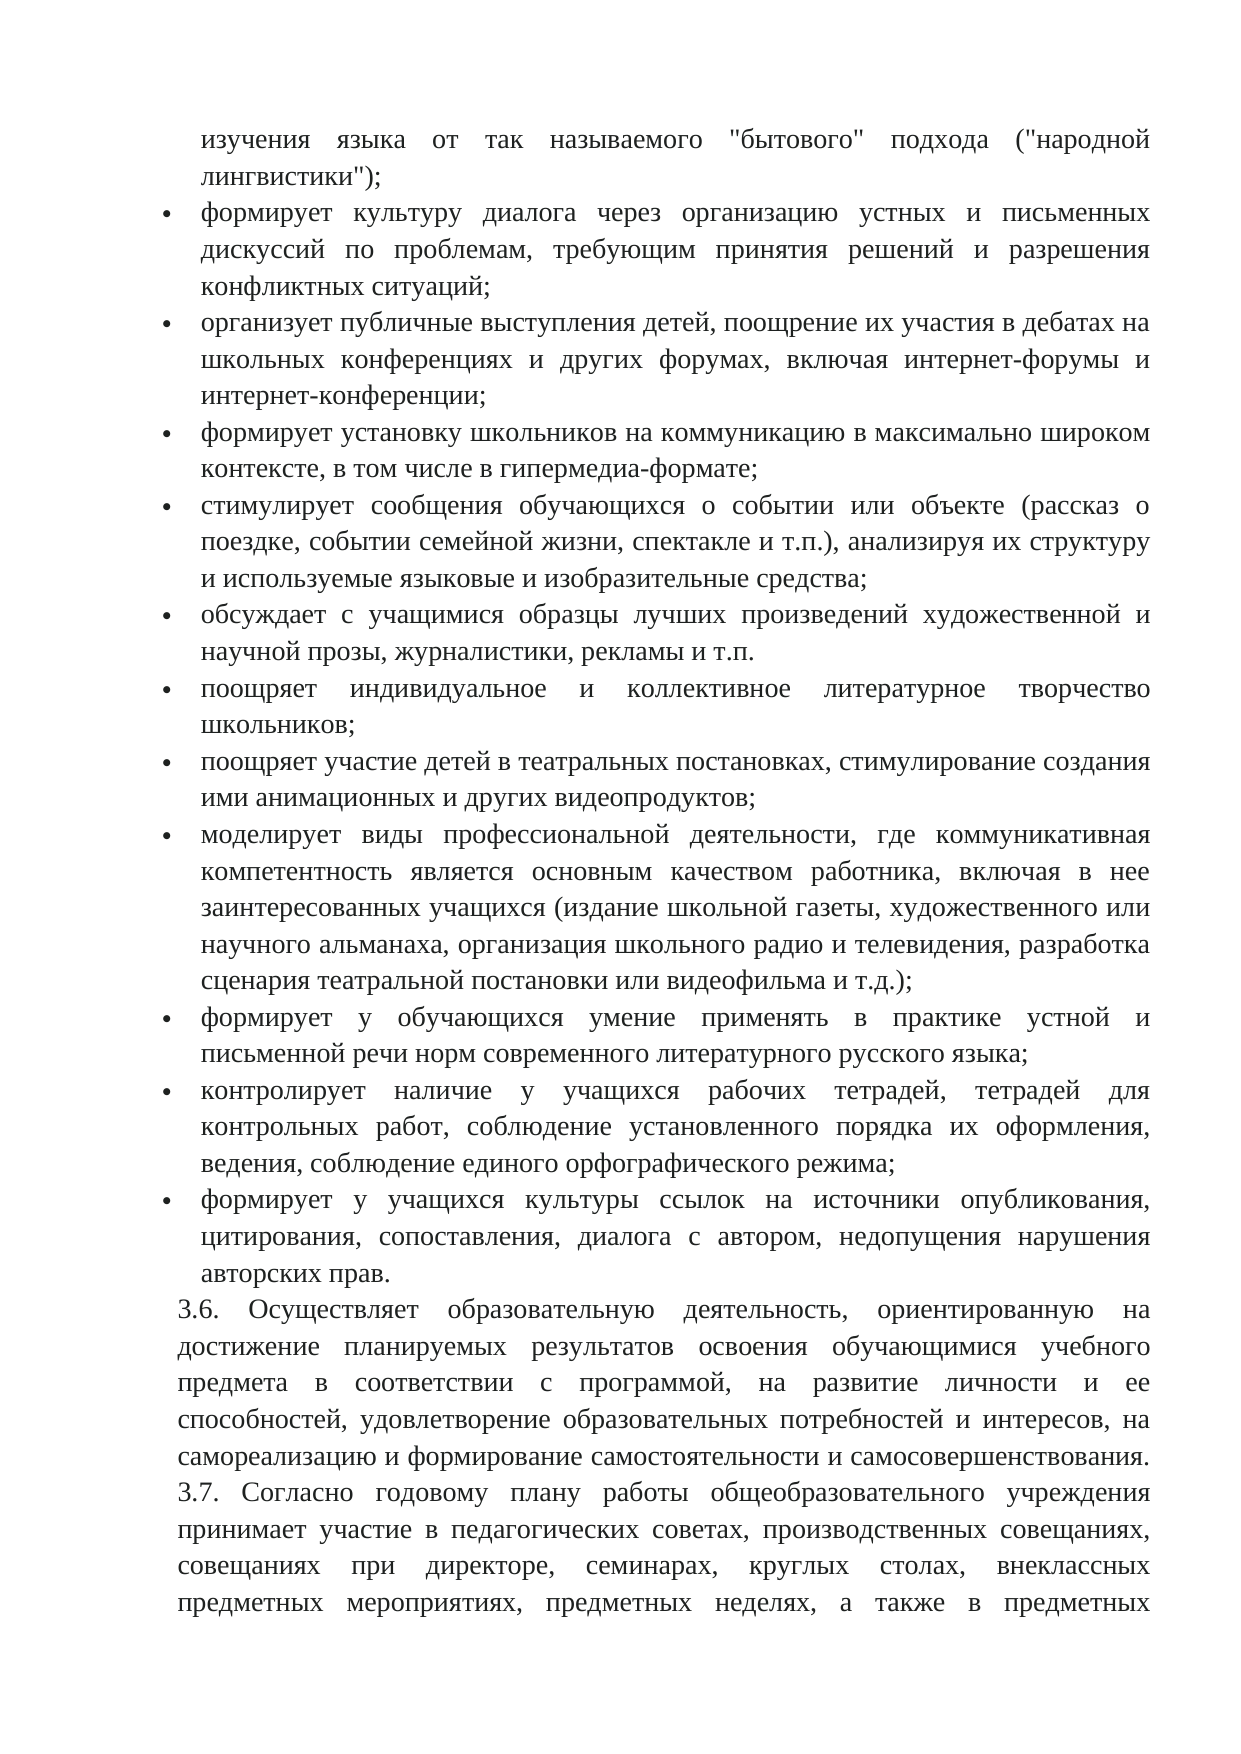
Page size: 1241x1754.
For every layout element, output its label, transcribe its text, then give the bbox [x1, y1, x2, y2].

list формирует культуру диалога через организацию устных и письменных дискуссий по проблемам, требующим принятия решений и разрешения конфликтных ситуаций; [163, 191, 1152, 301]
list формирует у учащихся культуры ссылок на источники опубликования, цитирования, сопоставления, диалога с автором, недопущения нарушения авторских прав. [163, 1178, 1152, 1288]
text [177, 1288, 1152, 1617]
list обсуждает с учащимися образцы лучших произведений художественной и научной прозы, журналистики, рекламы и т.п. [163, 593, 1152, 667]
list формирует у обучающихся умение применять в практике устной и письменной речи норм современного литературного русского языка; [163, 996, 1152, 1069]
list стимулирует сообщения обучающихся о событии или объекте (рассказ о поездке, событии семейной жизни, спектакле и т.п.), анализируя их структуру и используемые языковые и изобразительные средства; [163, 484, 1152, 593]
list формирует установку школьников на коммуникацию в максимально широком контексте, в том числе в гипермедиа-формате; [163, 411, 1152, 484]
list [163, 118, 1152, 191]
list поощряет индивидуальное и коллективное литературное творчество школьников; [163, 667, 1152, 740]
list организует публичные выступления детей, поощрение их участия в дебатах на школьных конференциях и других форумах, включая интернет-форумы и интернет-конференции; [163, 301, 1152, 411]
list моделирует виды профессиональной деятельности, где коммуникативная компетентность является основным качеством работника, включая в нее заинтересованных учащихся (издание школьной газеты, художественного или научного альманаха, организация школьного радио и телевидения, разработка сценария театральной постановки или видеофильма и т.д.); [163, 813, 1152, 996]
list поощряет участие детей в театральных постановках, стимулирование создания ими анимационных и других видеопродуктов; [163, 740, 1152, 813]
list контролирует наличие у учащихся рабочих тетрадей, тетрадей для контрольных работ, соблюдение установленного порядка их оформления, ведения, соблюдение единого орфографического режима; [163, 1069, 1152, 1178]
